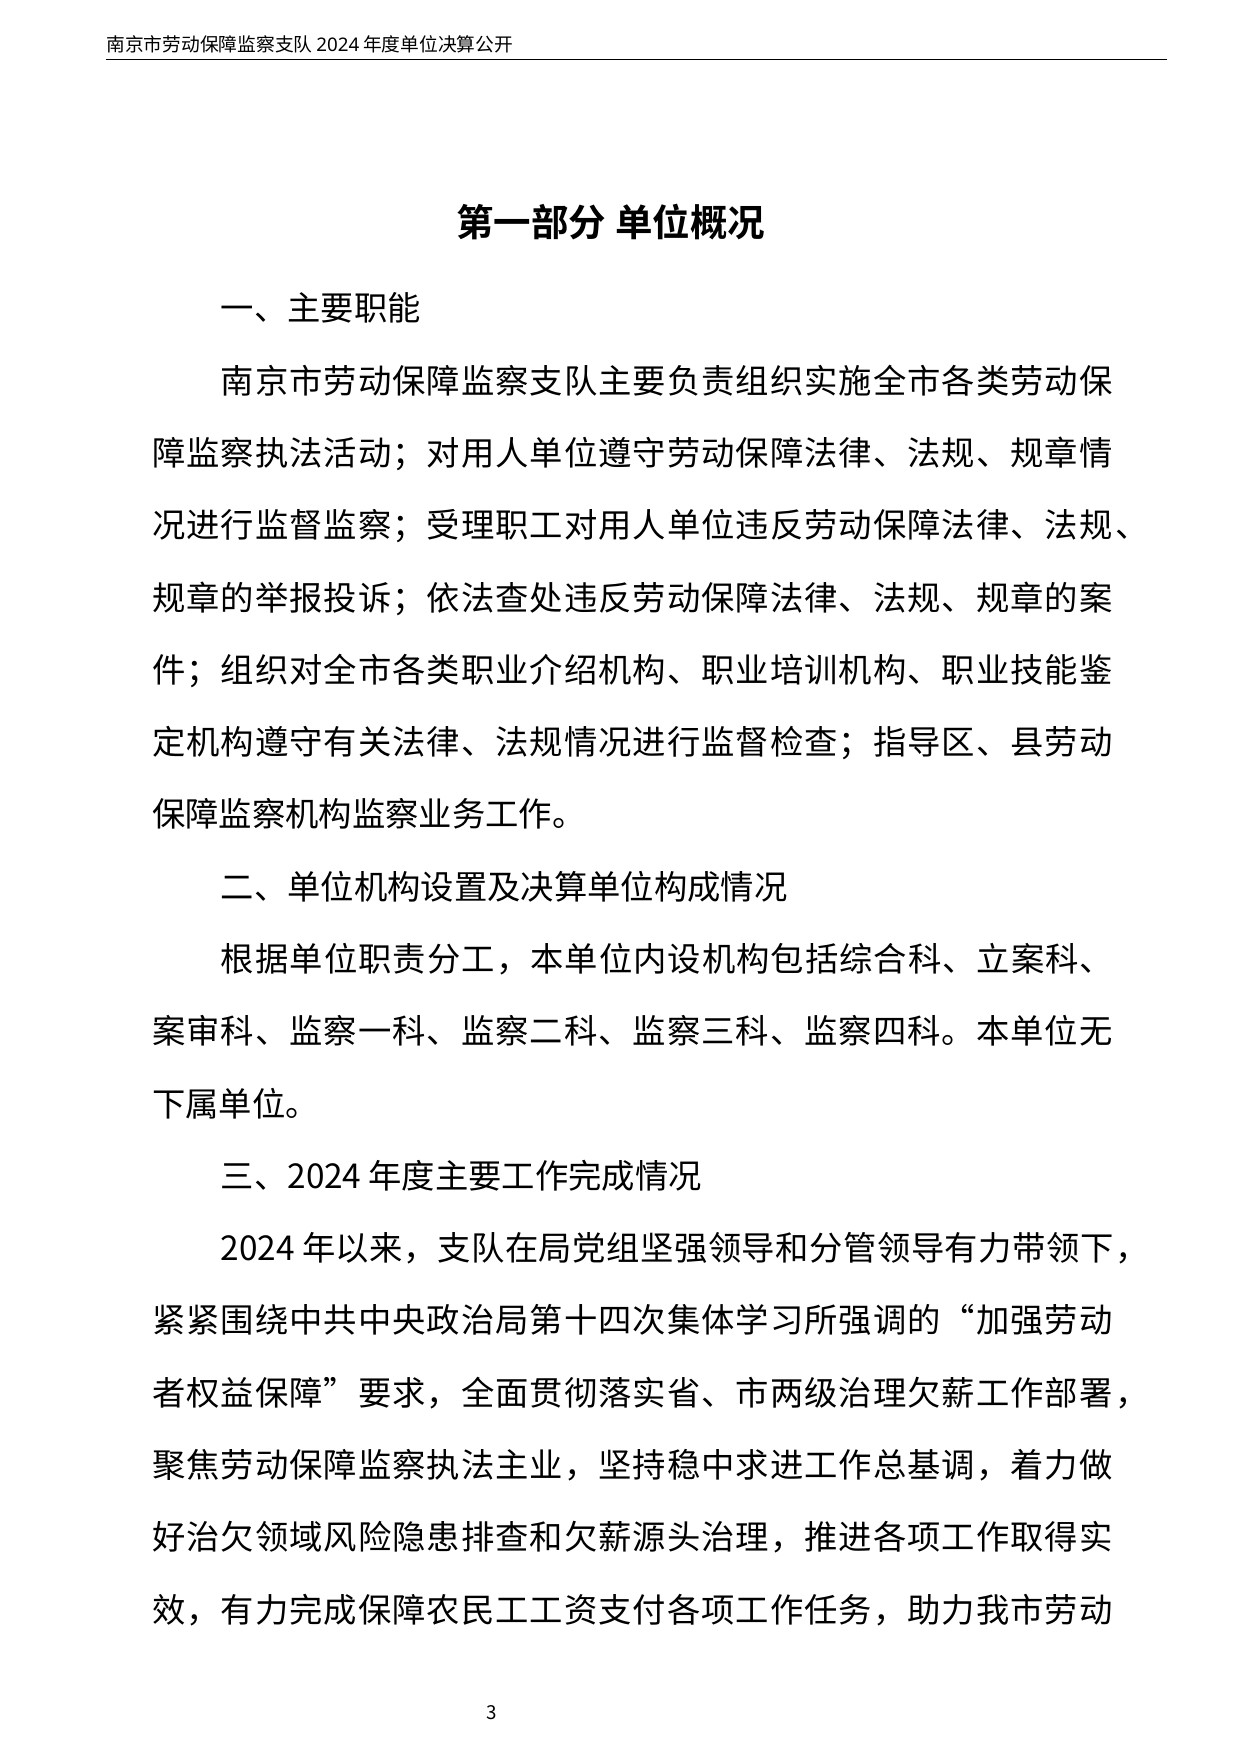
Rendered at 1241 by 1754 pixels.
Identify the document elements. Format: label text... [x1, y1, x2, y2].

text 根据单位职责分工，本单位内设机构包括综合科、立案科、案审科、监察一科、监察二科、监察三科、监察四科。本单位无下属单位。 [152, 933, 1115, 1126]
subtitle 第一部分 单位概况 [106, 186, 1115, 249]
text 二、单位机构设置及决算单位构成情况 [152, 861, 1115, 909]
text 南京市劳动保障监察支队主要负责组织实施全市各类劳动保障监察执法活动；对用人单位遵守劳动保障法律、法规、规章情况进行监督监察；受理职工对用人单位违反劳动保障法律、法规、规章的举报投诉；依法查处违反劳动保障法律、法规、规章的案件；组织对全市各类职业介绍机构、职业培训机构、职业技能鉴定机构遵守有关法律、法规情况进行监督检查；指导区、县劳动保障监察机构监察业务工作。 [152, 354, 1115, 836]
text 一、主要职能 [152, 282, 1115, 330]
text 三、2024年度主要工作完成情况 [152, 1150, 1115, 1198]
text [152, 1222, 1115, 1632]
